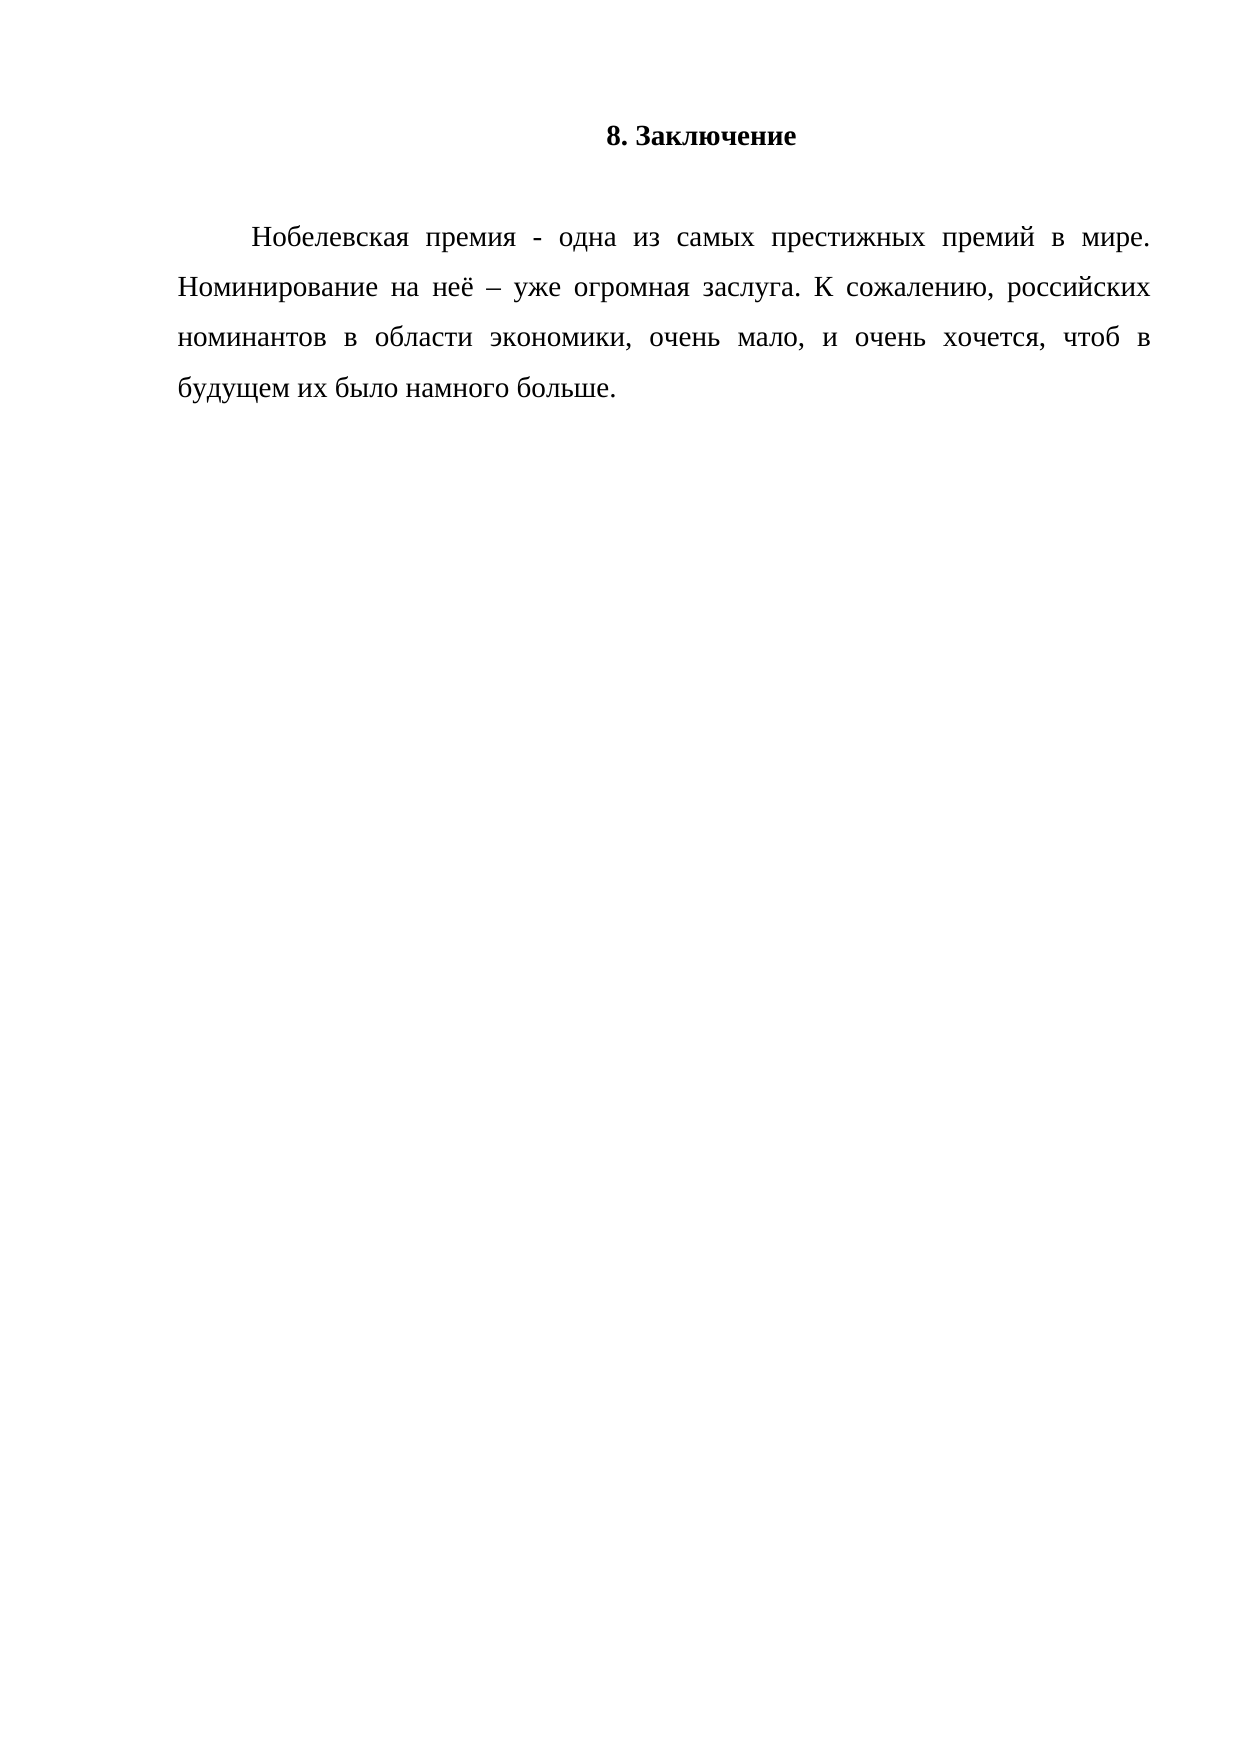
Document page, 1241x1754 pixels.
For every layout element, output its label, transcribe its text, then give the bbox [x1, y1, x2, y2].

text 8. Заключение [177, 118, 1152, 152]
text Нобелевская премия - одна из самых престижных премий в мире. Номинирование на неё – уже огромная заслуга. К сожалению, российских номинантов в области экономики, очень мало, и очень хочется, чтоб в будущем их было намного больше. [177, 219, 1152, 403]
